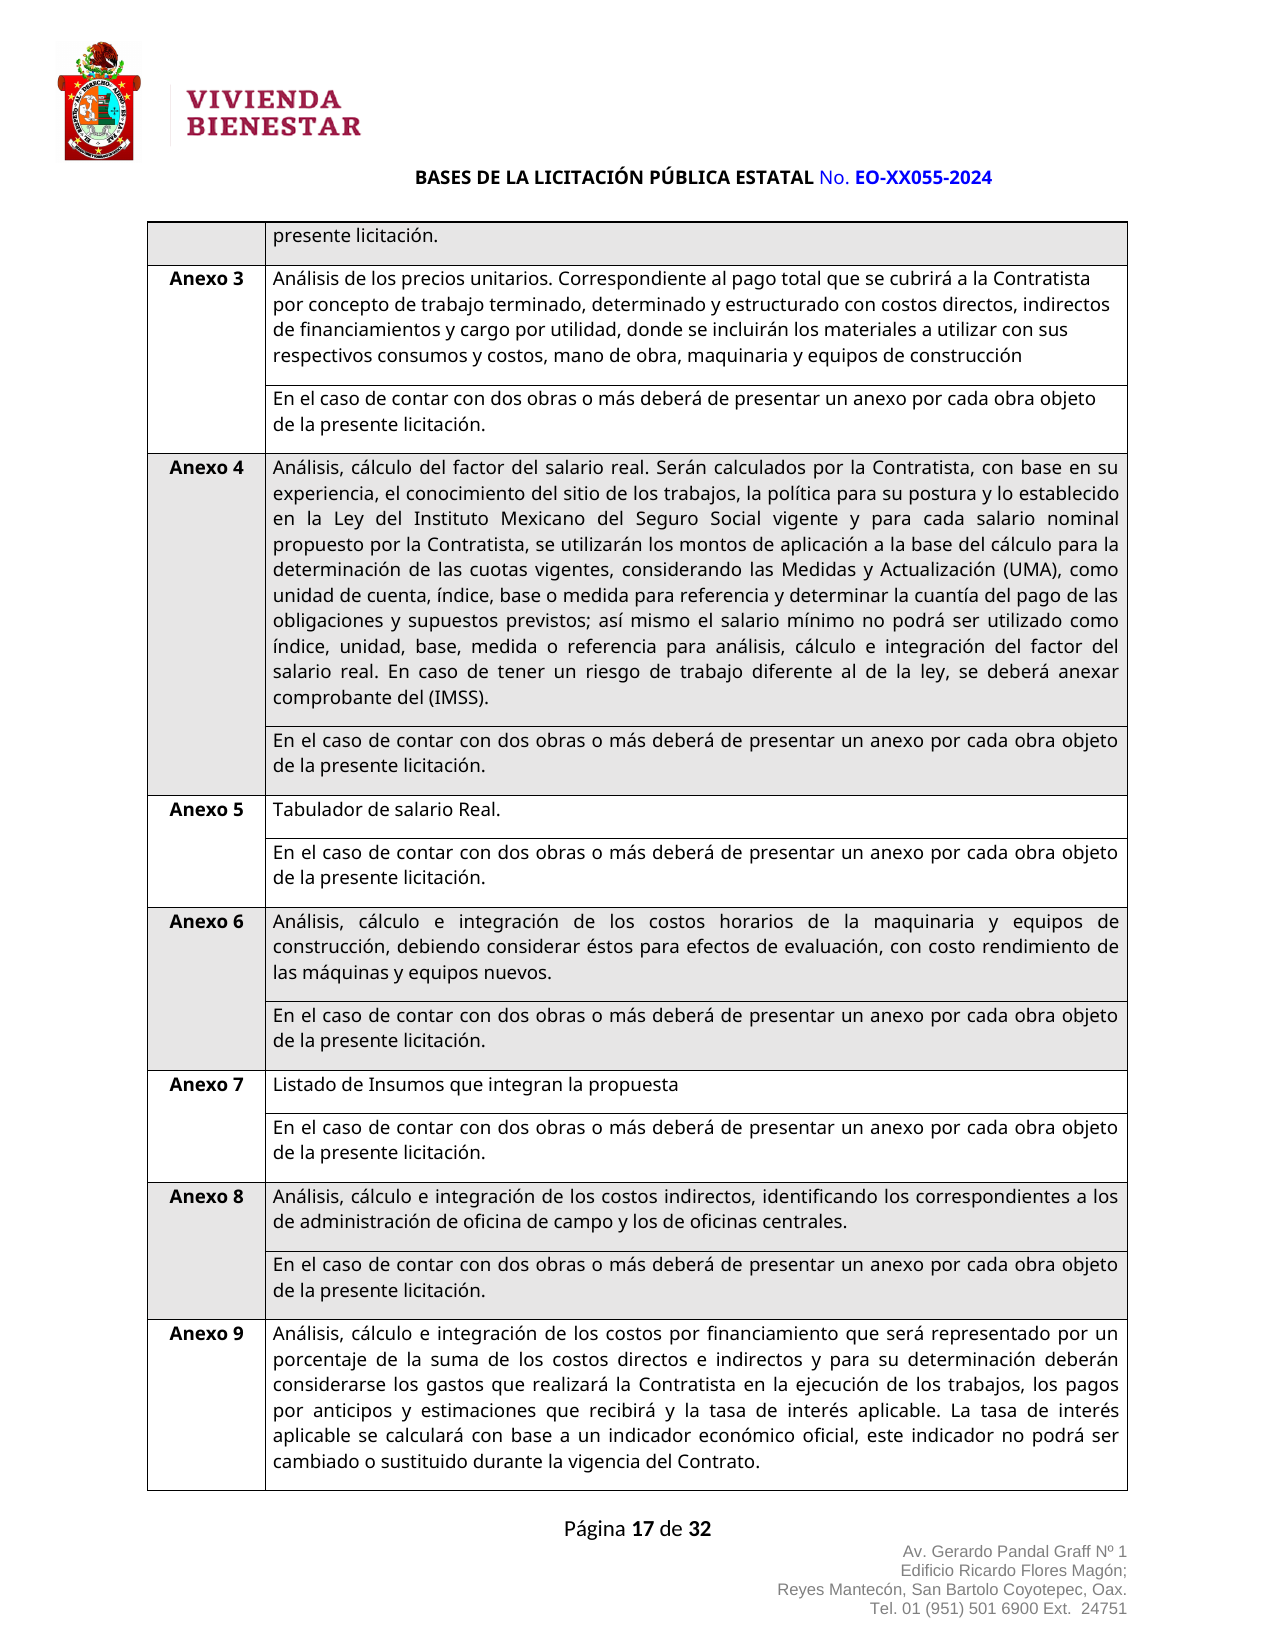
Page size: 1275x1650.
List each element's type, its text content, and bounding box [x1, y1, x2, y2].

table_cell Anexo 7 [148, 1071, 265, 1182]
table_cell Anexo 8 [148, 1183, 265, 1319]
table_cell Anexo 5 [148, 796, 265, 907]
table_cell Anexo 6 [148, 908, 265, 1070]
picture [170, 69, 375, 162]
table_cell Tabulador de salario Real. [266, 796, 1127, 838]
table_cell Análisis, cálculo e integración de los costos indirectos, identificando los correspondientes a los de administración de oficina de campo y los de oficinas centrales. [266, 1183, 1127, 1251]
table_cell En el caso de contar con dos obras o más deberá de presentar un anexo por cada obra objeto de la presente licitación. [266, 839, 1127, 907]
table_cell Anexo 3 [148, 266, 265, 453]
table_cell Anexo 4 [148, 454, 265, 795]
table_cell Listado de Insumos que integran la propuesta [266, 1071, 1127, 1113]
table_cell Análisis de los precios unitarios. Correspondiente al pago total que se cubrirá a la Contratista por concepto de trabajo terminado, determinado y estructurado con costos directos, indirectos de financiamientos y cargo por utilidad, donde se incluirán los materiales a utilizar con sus respectivos consumos y costos, mano de obra, maquinaria y equipos de construcción [266, 266, 1127, 384]
table_cell En el caso de contar con dos obras o más deberá de presentar un anexo por cada obra objeto de la presente licitación. [266, 1114, 1127, 1182]
table_cell En el caso de contar con dos obras o más deberá de presentar un anexo por cada obra objeto de la presente licitación. [266, 386, 1127, 453]
table_cell Análisis, cálculo e integración de los costos horarios de la maquinaria y equipos de construcción, debiendo considerar éstos para efectos de evaluación, con costo rendimiento de las máquinas y equipos nuevos. [266, 908, 1127, 1001]
table_cell Anexo 9 [148, 1320, 265, 1490]
table_cell En el caso de contar con dos obras o más deberá de presentar un anexo por cada obra objeto de la presente licitación. [266, 1002, 1127, 1070]
picture [55, 41, 143, 163]
table_cell En el caso de contar con dos obras o más deberá de presentar un anexo por cada obra objeto de la presente licitación. [266, 727, 1127, 795]
table_cell Análisis, cálculo del factor del salario real. Serán calculados por la Contratista, con base en su experiencia, el conocimiento del sitio de los trabajos, la política para su postura y lo establecido en la Ley del Instituto Mexicano del Seguro Social vigente y para cada salario nominal propuesto por la Contratista, se utilizarán los montos de aplicación a la base del cálculo para la determinación de las cuotas vigentes, considerando las Medidas y Actualización (UMA), como unidad de cuenta, índice, base o medida para referencia y determinar la cuantía del pago de las obligaciones y supuestos previstos; así mismo el salario mínimo no podrá ser utilizado como índice, unidad, base, medida o referencia para análisis, cálculo e integración del factor del salario real. En caso de tener un riesgo de trabajo diferente al de la ley, se deberá anexar comprobante del (IMSS). [266, 454, 1127, 726]
table_cell En el caso de contar con dos obras o más deberá de presentar un anexo por cada obra objeto de la presente licitación. [266, 1252, 1127, 1319]
